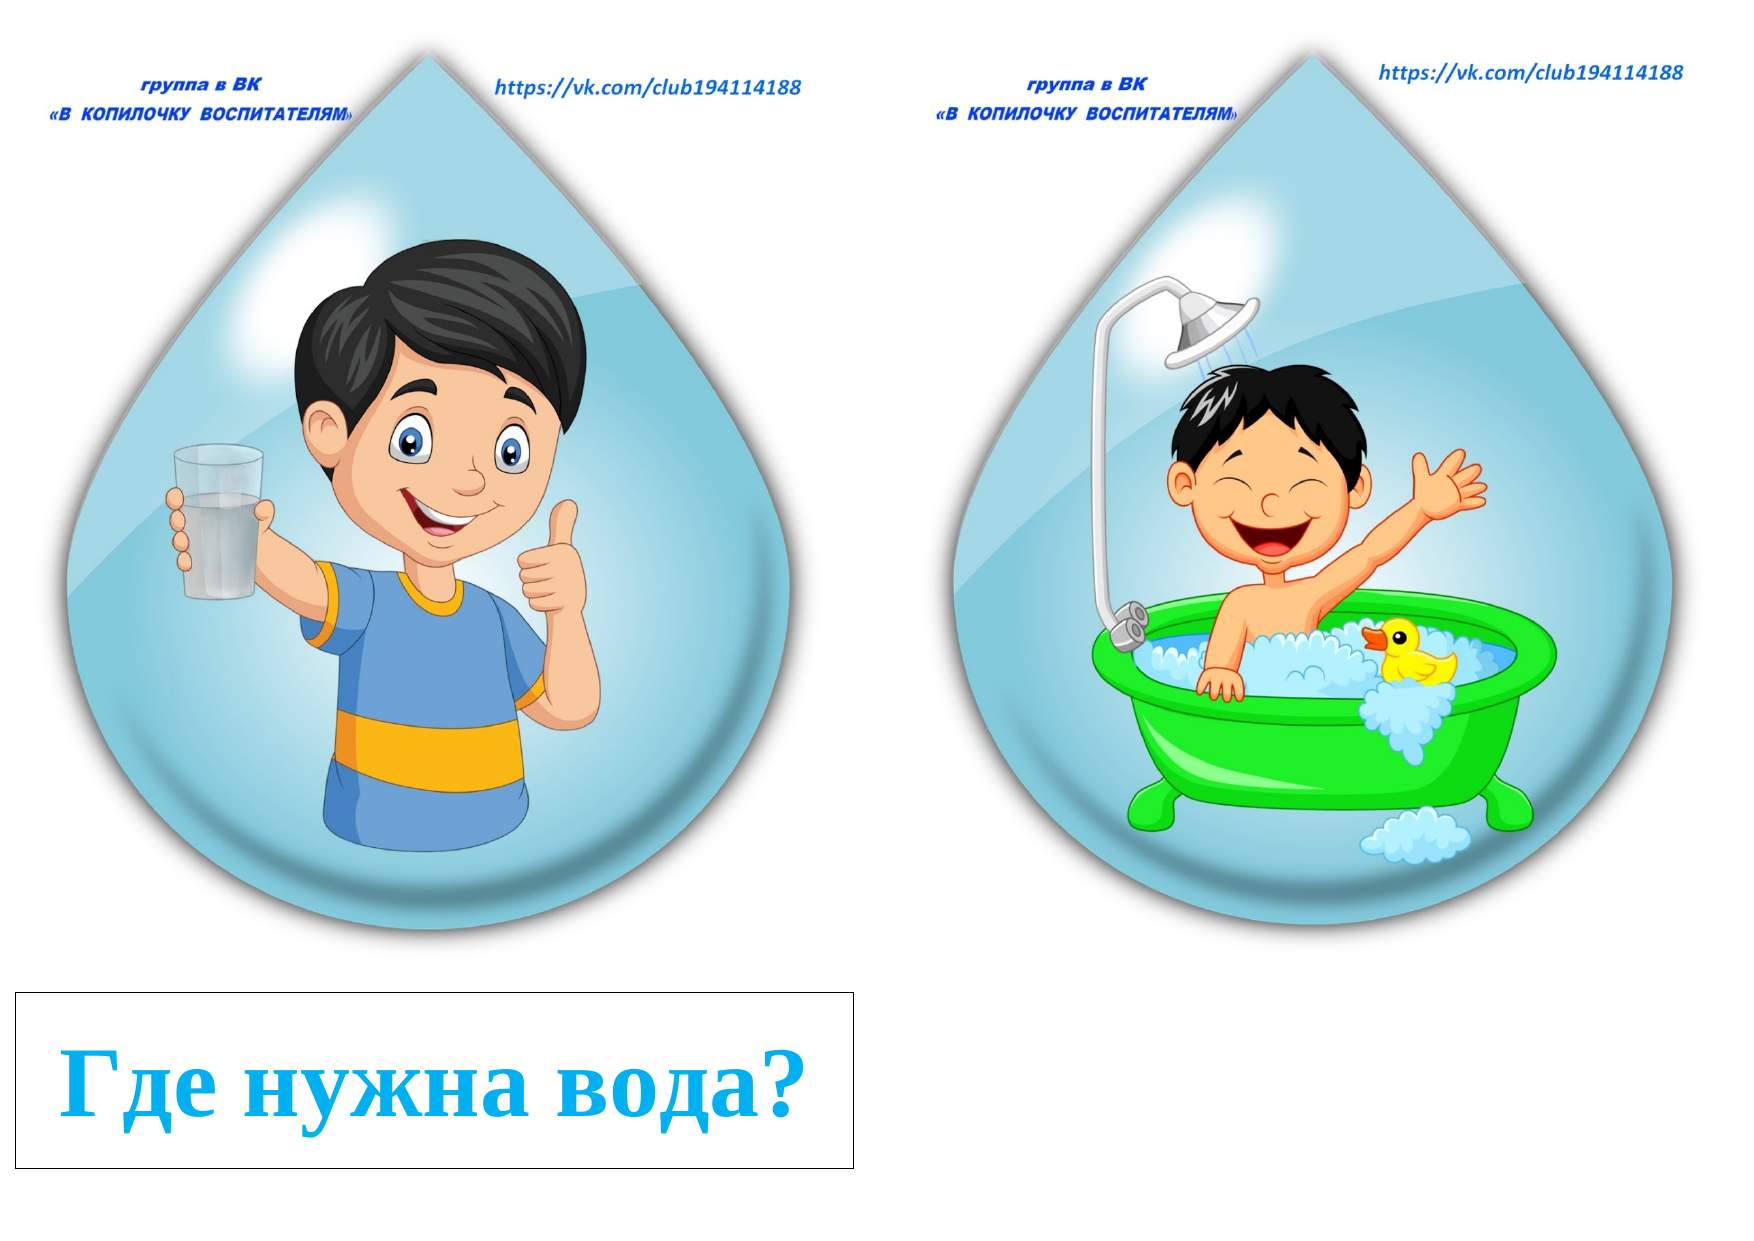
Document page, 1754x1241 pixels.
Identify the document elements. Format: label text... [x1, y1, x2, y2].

picture [33, 29, 822, 959]
picture [920, 29, 1704, 954]
table_header Где нужна вода? [16, 993, 853, 1168]
